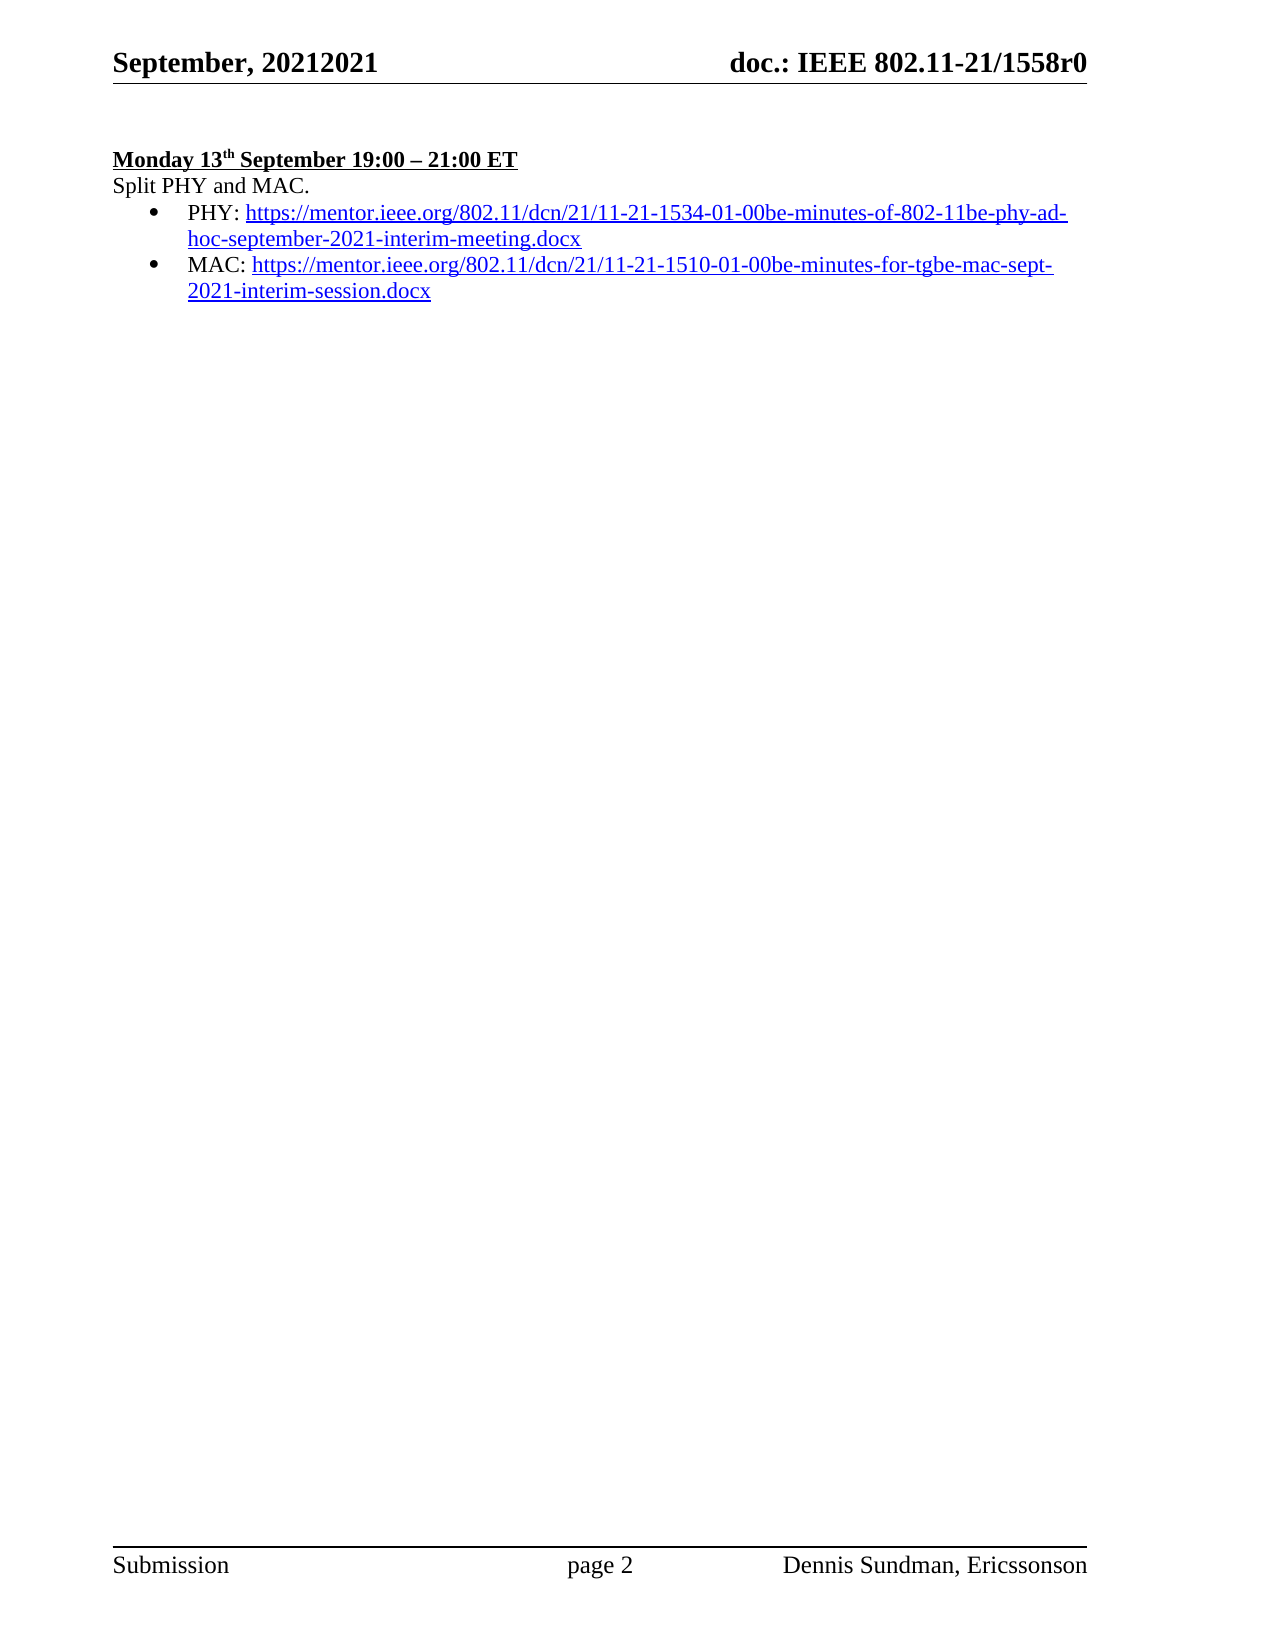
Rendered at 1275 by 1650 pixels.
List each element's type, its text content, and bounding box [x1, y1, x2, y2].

list MAC: https://mentor.ieee.org/802.11/dcn/21/11-21-1510-01-00be-minutes-for-tgbe-mac-sept-2021-interim-session.docx [150, 251, 1087, 304]
list PHY: https://mentor.ieee.org/802.11/dcn/21/11-21-1534-01-00be-minutes-of-802-11be-phy-ad-hoc-september-2021-interim-meeting.docx [150, 198, 1087, 251]
text Split PHY and MAC. [112, 172, 1087, 198]
subtitle Monday 13th September 19:00 – 21:00 ET [112, 146, 1087, 172]
